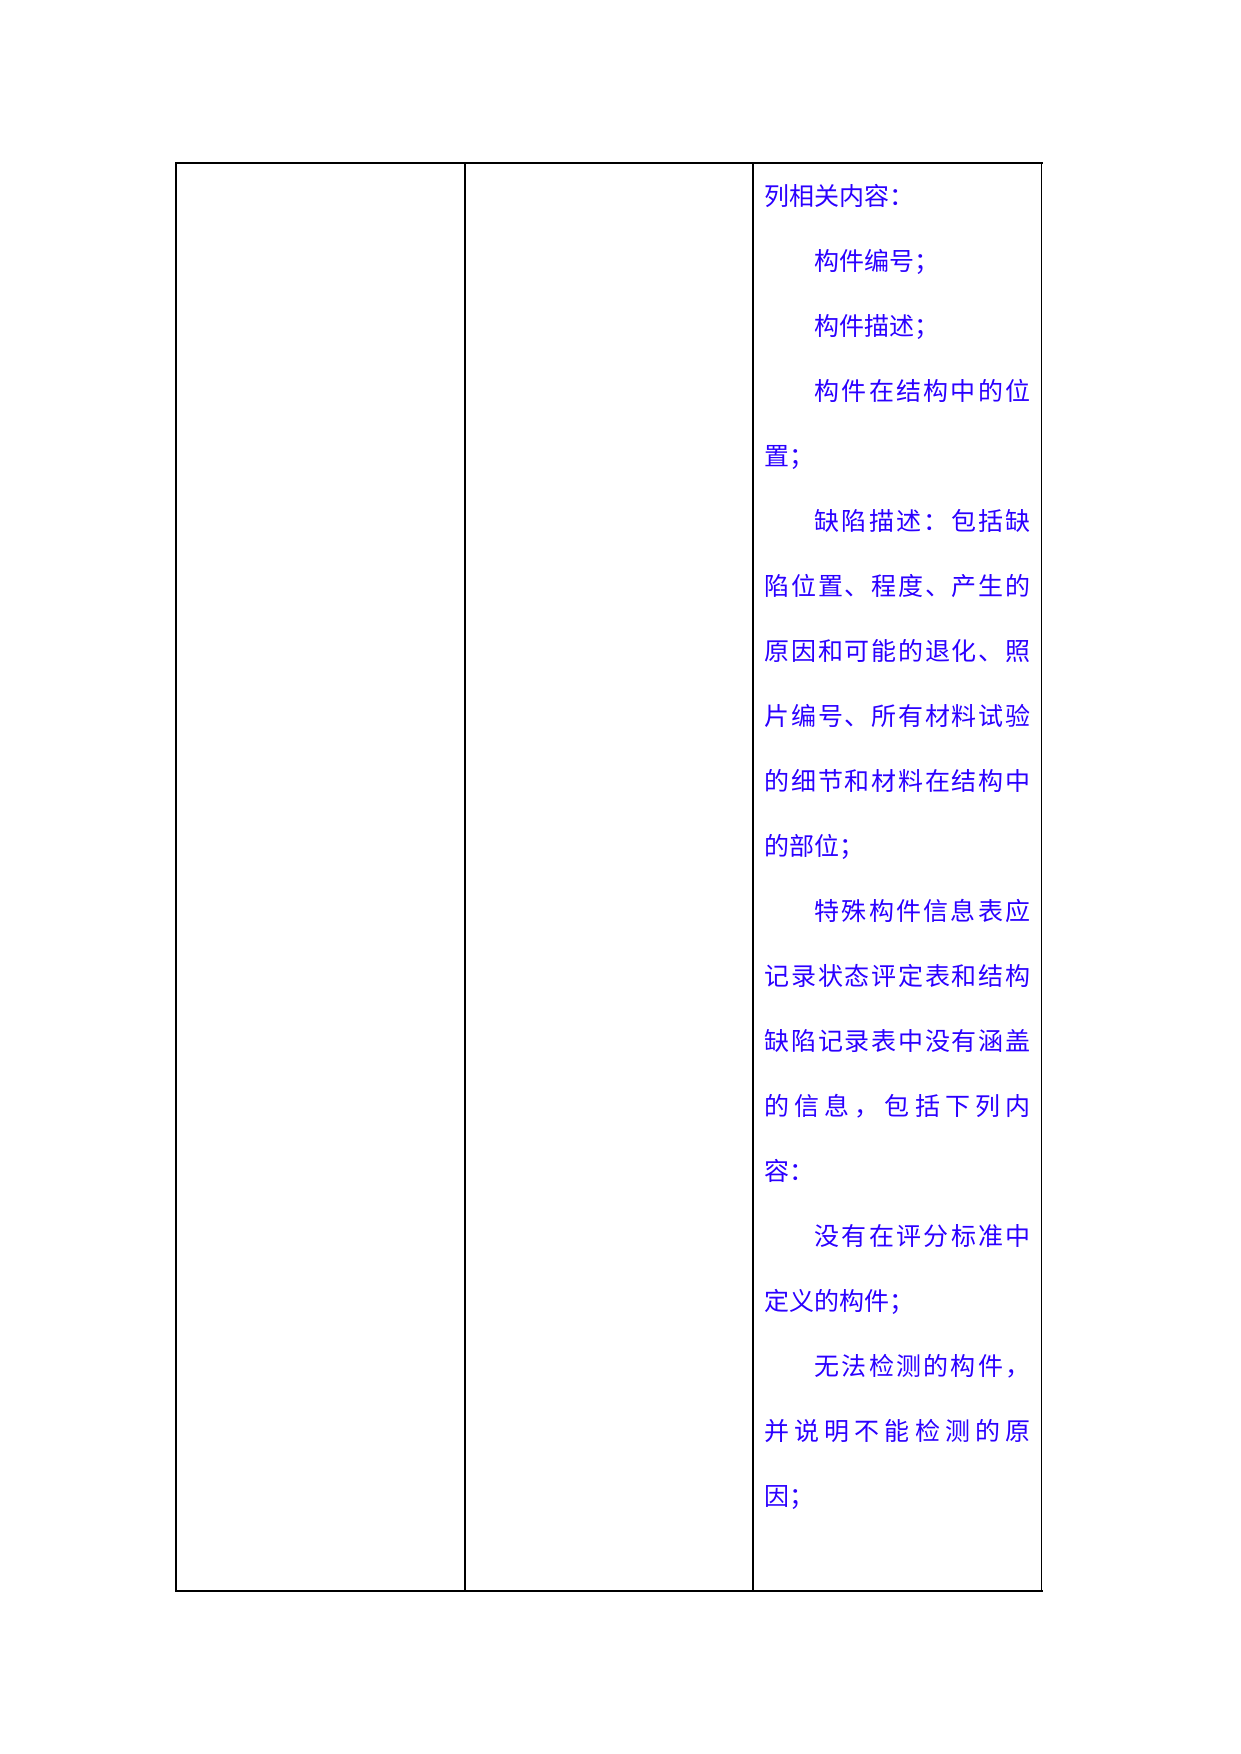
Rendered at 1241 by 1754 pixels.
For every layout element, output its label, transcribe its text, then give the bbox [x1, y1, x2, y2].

table_cell [466, 164, 752, 1590]
table_cell 1 [177, 164, 464, 1590]
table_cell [754, 164, 1041, 1590]
